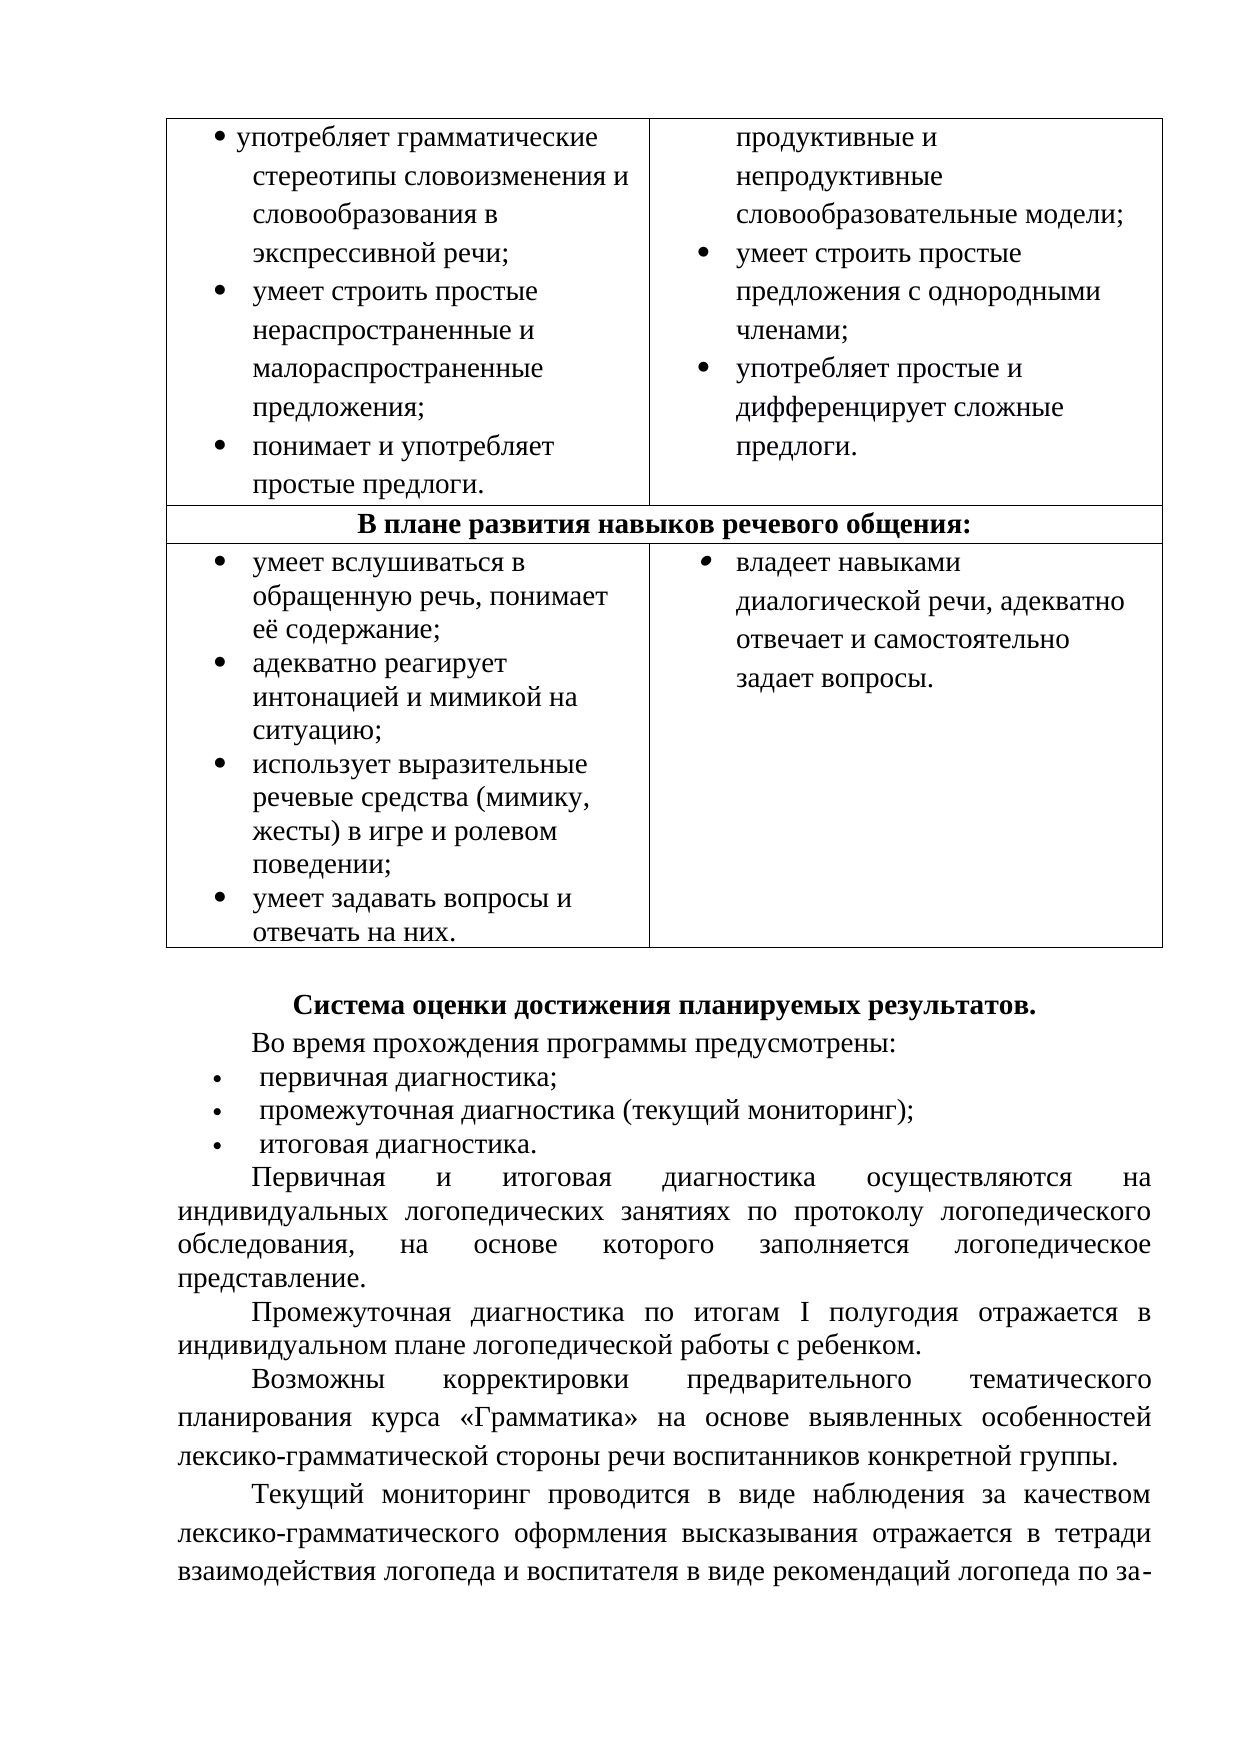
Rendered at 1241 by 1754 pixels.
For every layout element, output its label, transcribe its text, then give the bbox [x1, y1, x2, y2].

list первичная диагностика; [214, 1059, 1152, 1092]
list промежуточная диагностика (текущий мониторинг); [214, 1092, 1152, 1126]
text Первичная и итоговая диагностика осуществляются на индивидуальных логопедических занятиях по протоколу логопедического обследования, на основе которого заполняется логопедическое представление. [177, 1159, 1152, 1294]
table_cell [650, 119, 1162, 505]
table_cell умеет вслушиваться в обращенную речь, понимает её содержание; адекватно реагирует интонацией и мимикой на ситуацию; использует выразительные речевые средства (мимику, жесты) в игре и ролевом поведении; умеет задавать вопросы и отвечать на них. [167, 544, 649, 947]
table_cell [167, 119, 649, 505]
text Система оценки достижения планируемых результатов. [177, 987, 1152, 1020]
text Возможны корректировки предварительного тематического планирования курса «Грамматика» на основе выявленных особенностей лексико-грамматической стороны речи воспитанников конкретной группы. [177, 1361, 1152, 1471]
list итоговая диагностика. [214, 1126, 1152, 1159]
table_cell владеет навыками диалогической речи, адекватно отвечает и самостоятельно задает вопросы. [650, 544, 1162, 947]
text Во время прохождения программы предусмотрены: [177, 1025, 1152, 1059]
table_cell В плане развития навыков речевого общения: [167, 506, 1162, 543]
text Промежуточная диагностика по итогам I полугодия отражается в индивидуальном плане логопедической работы с ребенком. [177, 1294, 1152, 1361]
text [177, 1476, 1152, 1587]
